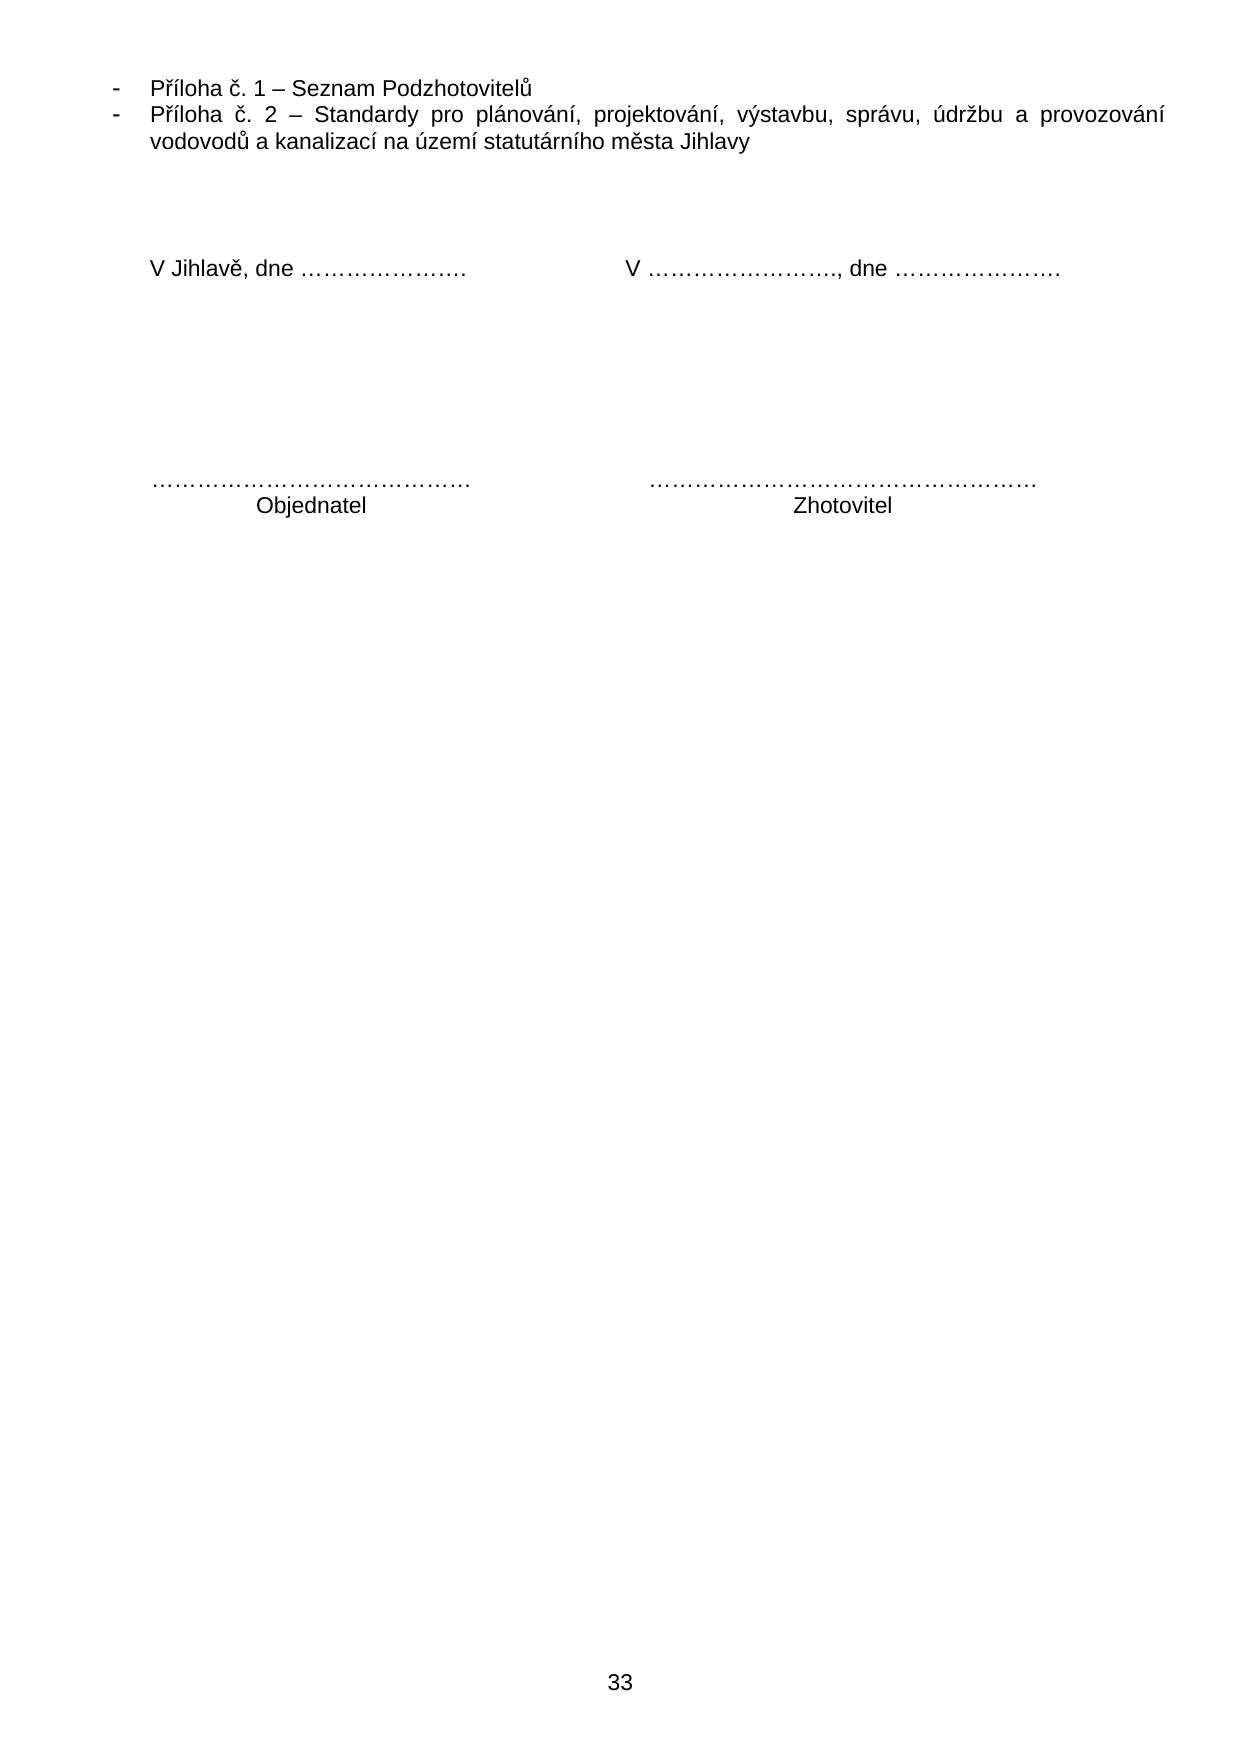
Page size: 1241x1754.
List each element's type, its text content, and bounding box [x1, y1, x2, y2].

text V Jihlavě, dne …………………. V ……………………., dne …………………. [75, 255, 1165, 281]
text …………………………………… …………………………………………… [75, 466, 1165, 492]
list Příloha č. 2 – Standardy pro plánování, projektování, výstavbu, správu, údržbu a provozování vodovodů a kanalizací na území statutárního města Jihlavy [112, 101, 1165, 154]
text Objednatel Zhotovitel [75, 492, 1165, 519]
list Příloha č. 1 – Seznam Podzhotovitelů [112, 75, 1165, 101]
